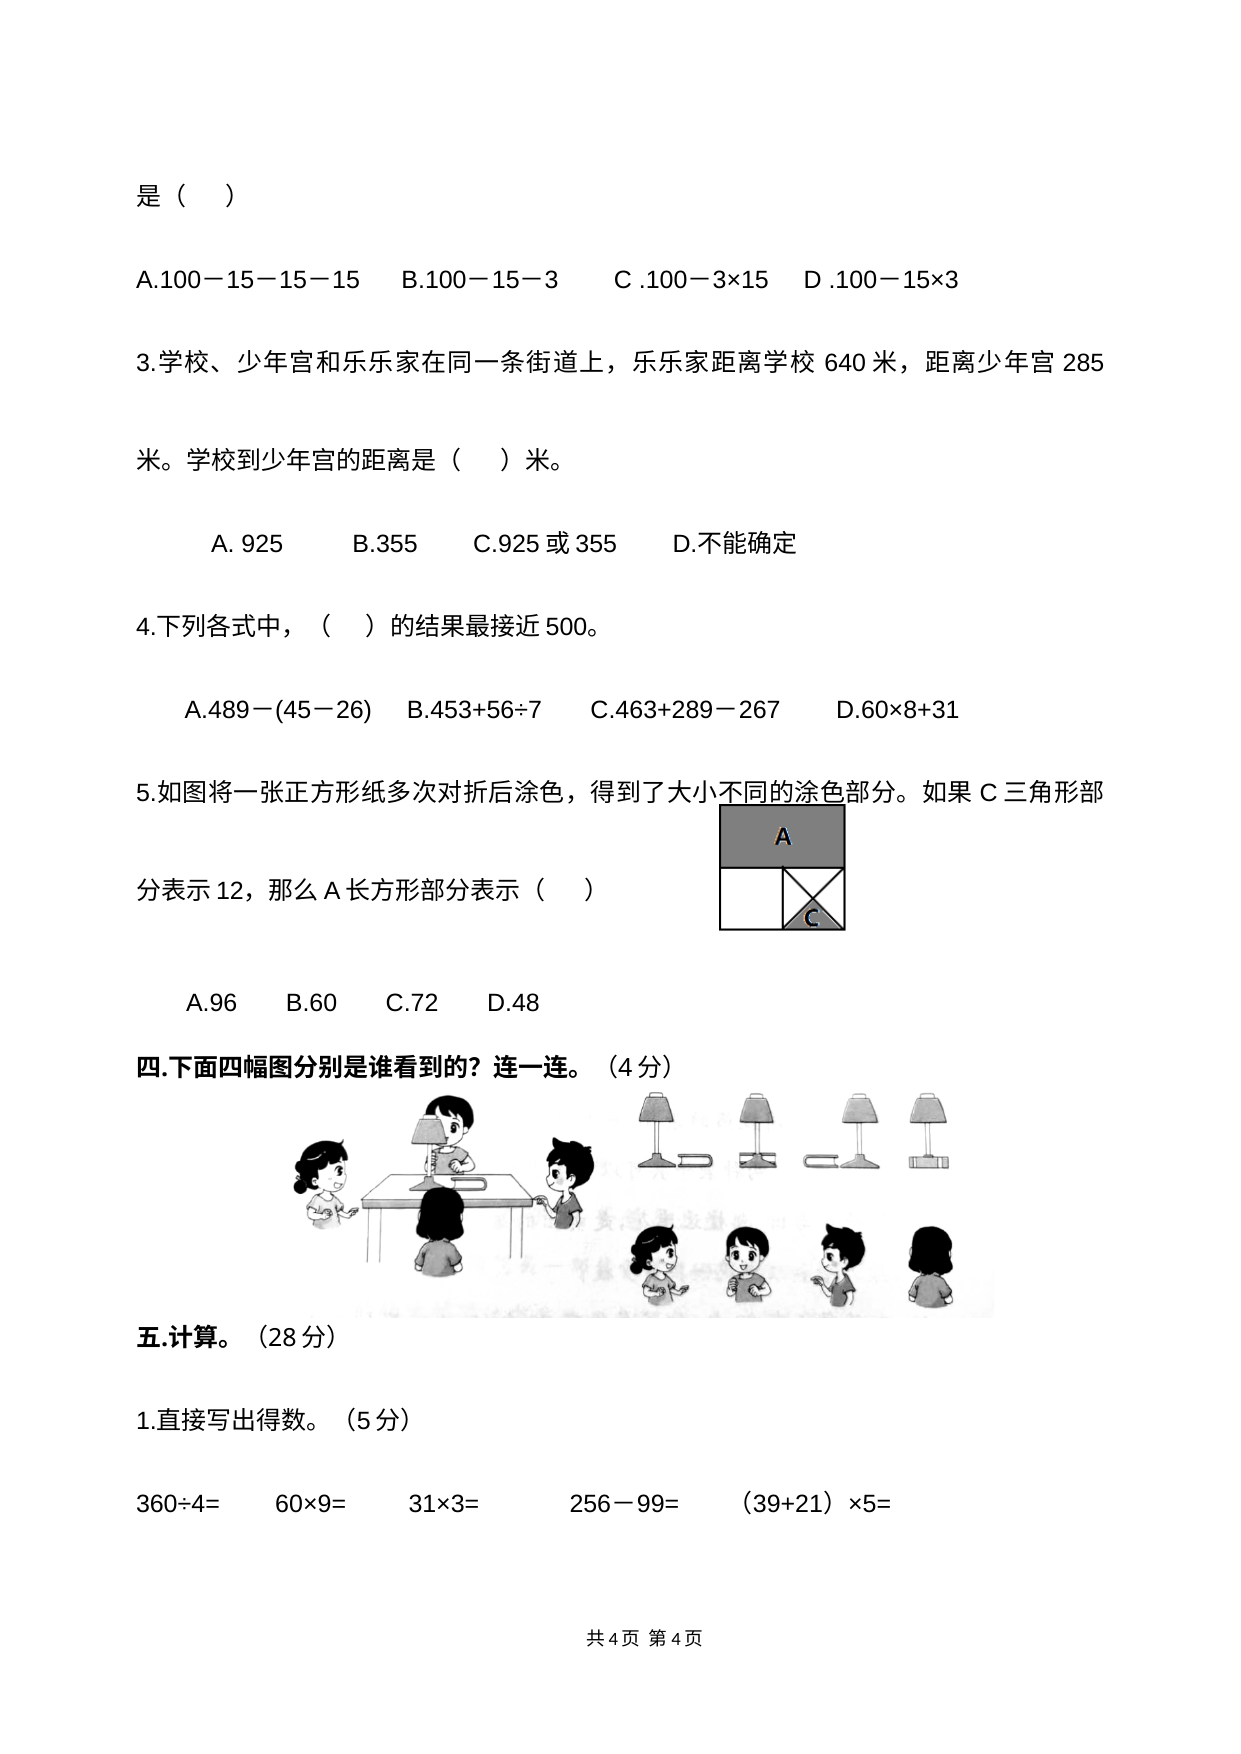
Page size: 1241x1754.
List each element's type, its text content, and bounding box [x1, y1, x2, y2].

list 4.下列各式中，（ ）的结果最接近500。 [136, 592, 1104, 657]
list 5.如图将一张正方形纸多次对折后涂色，得到了大小不同的涂色部分。如果C三角形部分表示12，那么A长方形部分表示（ ） [136, 758, 1104, 921]
list 3.学校、少年宫和乐乐家在同一条街道上，乐乐家距离学校640米，距离少年宫285米。学校到少年宫的距离是（ ）米。 [136, 328, 1104, 491]
list 1.直接写出得数。（5分） [136, 1386, 1104, 1451]
picture [719, 921, 855, 939]
list 五.计算。（28分） [136, 1303, 1104, 1368]
list A.100－15－15－15 B.100－15－3 C .100－3×15 D .100－15×3 [136, 245, 1104, 310]
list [136, 162, 1104, 227]
list A.489－(45－26) B.453+56÷7 C.463+289－267 D.60×8+31 [159, 675, 1104, 740]
list A.96 B.60 C.72 D.48 [136, 986, 1104, 1018]
list A. 925 B.355 C.925或355 D.不能确定 [136, 509, 1104, 574]
list 360÷4= 60×9= 31×3= 256－99= （39+21）×5= [136, 1469, 1104, 1534]
list 四.下面四幅图分别是谁看到的？连一连。（4分） [136, 1033, 1104, 1098]
